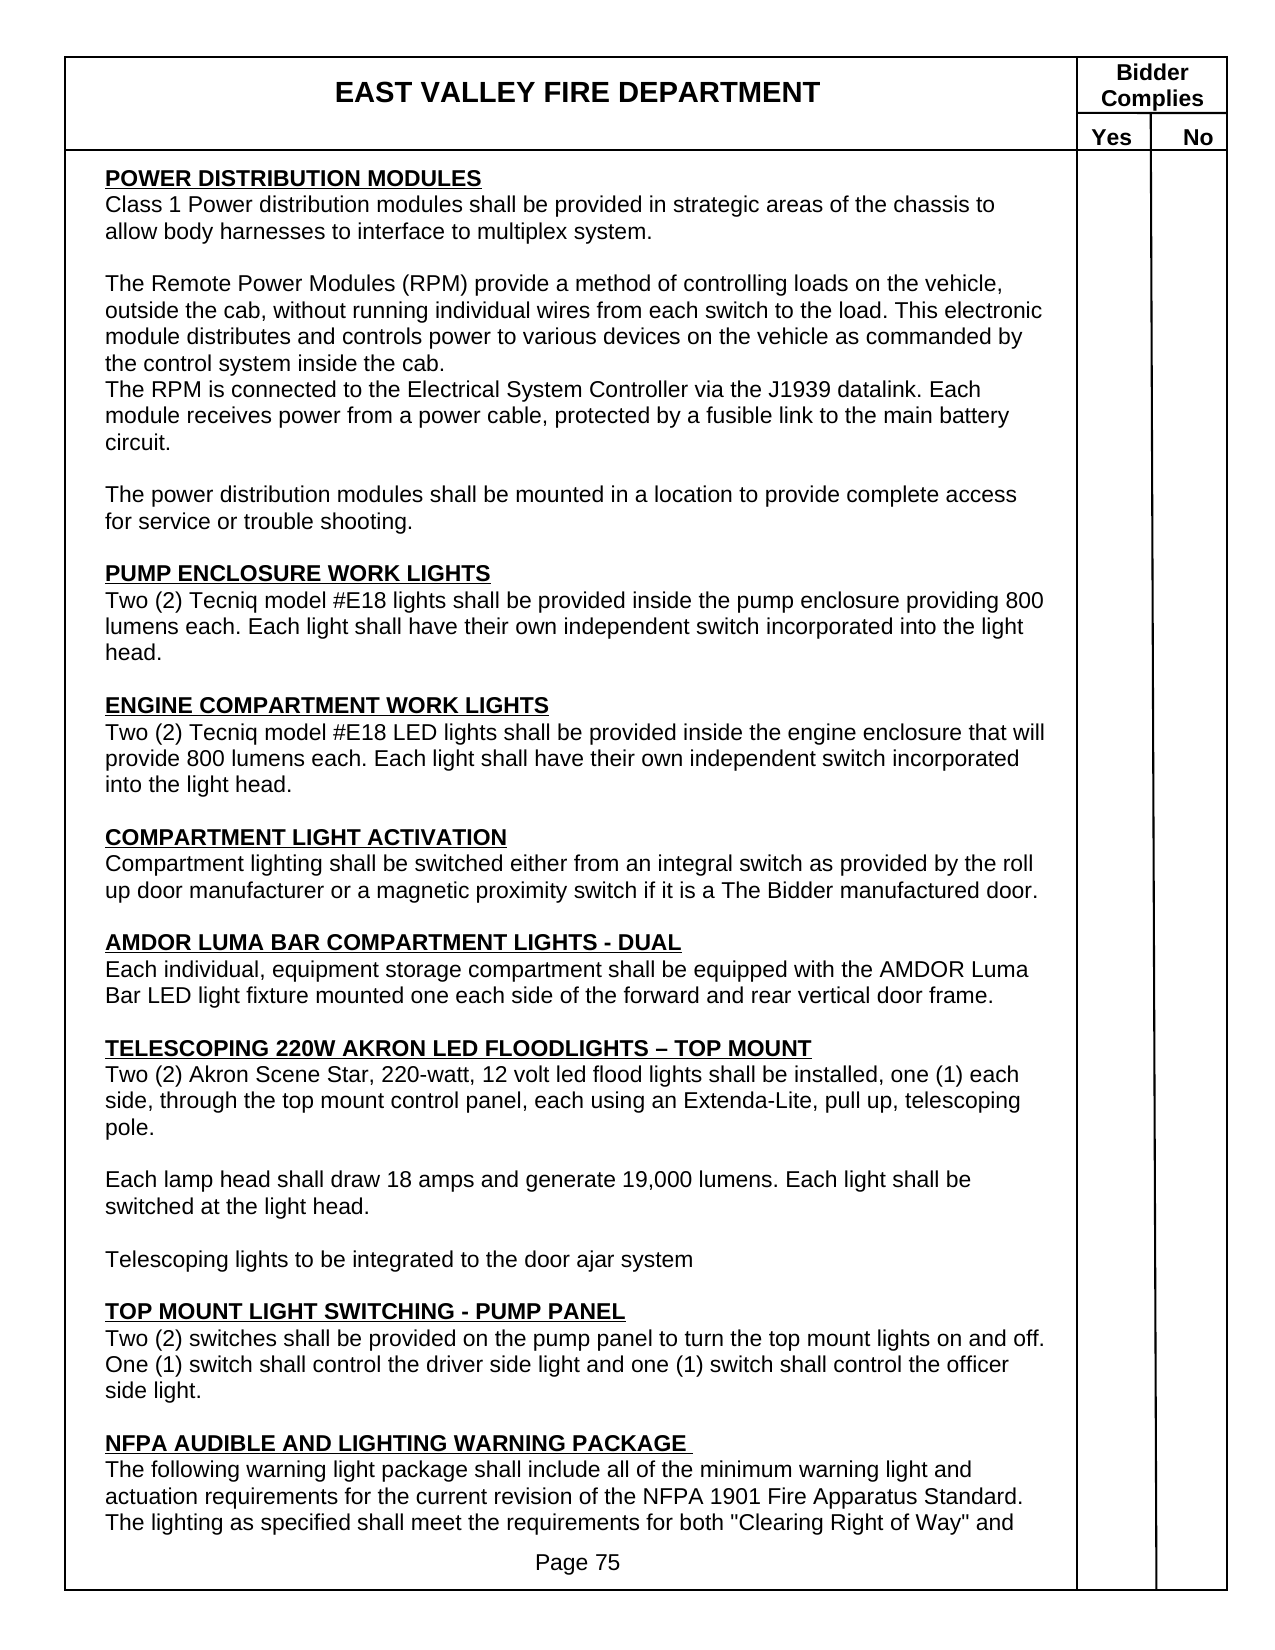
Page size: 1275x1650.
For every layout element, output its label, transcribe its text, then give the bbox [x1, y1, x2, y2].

text Two (2) switches shall be provided on the pump panel to turn the top mount lights on and off. One (1) switch shall control the driver side light and one (1) switch shall control the officer side light. [105, 1324, 1050, 1404]
text Telescoping lights to be integrated to the door ajar system [105, 1246, 1050, 1272]
subtitle NFPA AUDIBLE AND LIGHTING WARNING PACKAGE [105, 1430, 1050, 1456]
text The Remote Power Modules (RPM) provide a method of controlling loads on the vehicle, outside the cab, without running individual wires from each switch to the load. This electronic module distributes and controls power to various devices on the vehicle as commanded by the control system inside the cab. [105, 270, 1050, 376]
subtitle POWER DISTRIBUTION MODULES [105, 165, 1050, 191]
text The power distribution modules shall be mounted in a location to provide complete access for service or trouble shooting. [105, 481, 1050, 534]
text Class 1 Power distribution modules shall be provided in strategic areas of the chassis to allow body harnesses to interface to multiplex system. [105, 191, 1050, 244]
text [105, 1456, 1050, 1535]
subtitle AMDOR LUMA BAR COMPARTMENT LIGHTS - DUAL [105, 929, 1050, 956]
text Each individual, equipment storage compartment shall be equipped with the AMDOR Luma Bar LED light fixture mounted one each side of the forward and rear vertical door frame. [105, 956, 1050, 1008]
subtitle ENGINE COMPARTMENT WORK LIGHTS [105, 692, 1050, 718]
subtitle TELESCOPING 220W AKRON LED FLOODLIGHTS – TOP MOUNT [105, 1035, 1050, 1061]
text Compartment lighting shall be switched either from an integral switch as provided by the roll up door manufacturer or a magnetic proximity switch if it is a The Bidder manufactured door. [105, 850, 1050, 903]
text Each lamp head shall draw 18 amps and generate 19,000 lumens. Each light shall be switched at the light head. [105, 1166, 1050, 1219]
subtitle COMPARTMENT LIGHT ACTIVATION [105, 824, 1050, 850]
text Two (2) Tecniq model #E18 LED lights shall be provided inside the engine enclosure that will provide 800 lumens each. Each light shall have their own independent switch incorporated into the light head. [105, 718, 1050, 797]
text The RPM is connected to the Electrical System Controller via the J1939 datalink. Each module receives power from a power cable, protected by a fusible link to the main battery circuit. [105, 376, 1050, 455]
subtitle PUMP ENCLOSURE WORK LIGHTS [105, 560, 1050, 587]
text Two (2) Akron Scene Star, 220-watt, 12 volt led flood lights shall be installed, one (1) each side, through the top mount control panel, each using an Extenda-Lite, pull up, telescoping pole. [105, 1061, 1050, 1140]
subtitle TOP MOUNT LIGHT SWITCHING - PUMP PANEL [105, 1298, 1050, 1324]
text Two (2) Tecniq model #E18 lights shall be provided inside the pump enclosure providing 800 lumens each. Each light shall have their own independent switch incorporated into the light head. [105, 587, 1050, 666]
